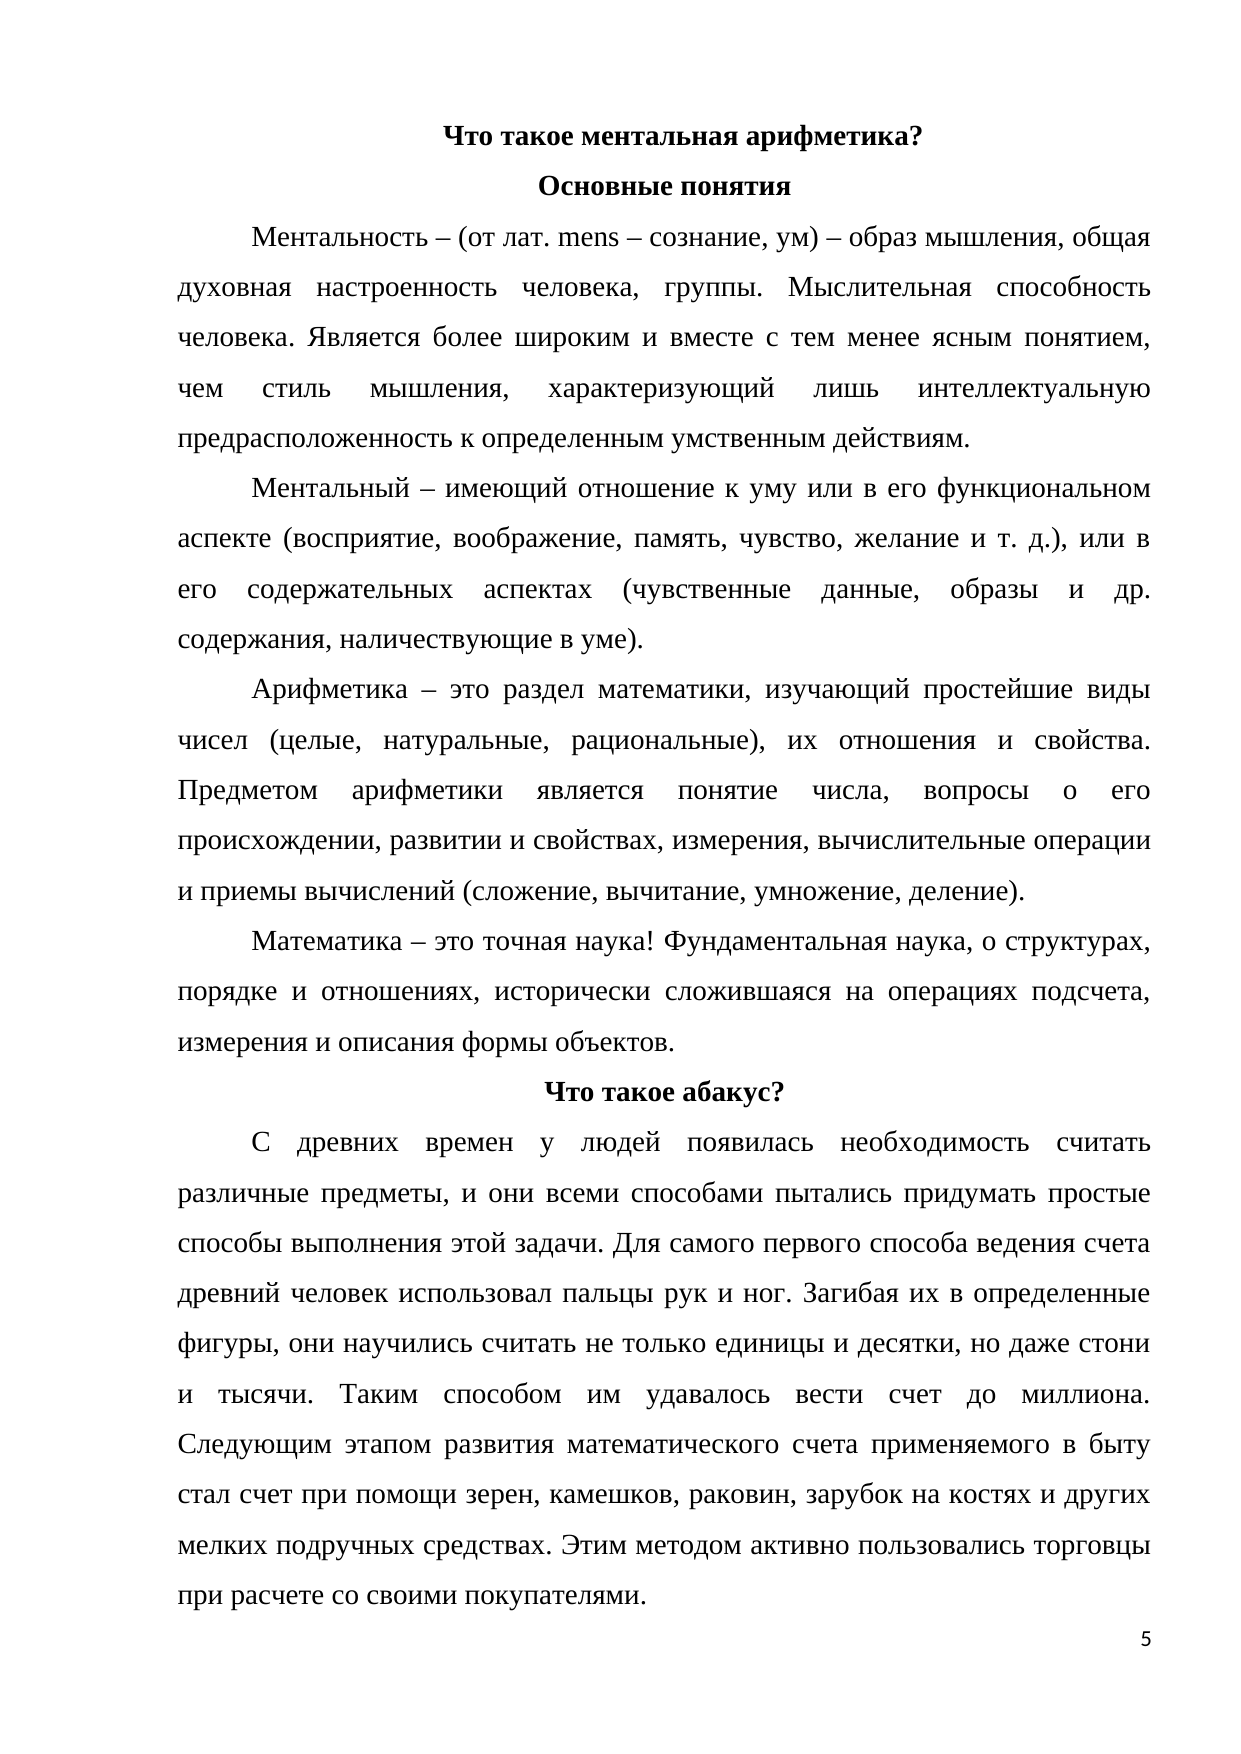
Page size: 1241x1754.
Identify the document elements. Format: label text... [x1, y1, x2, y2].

text Что такое абакус? [177, 1074, 1152, 1108]
text Математика – это точная наука! Фундаментальная наука, о структурах, порядке и отношениях, исторически сложившаяся на операциях подсчета, измерения и описания формы объектов. [177, 923, 1152, 1057]
text Арифметика – это раздел математики, изучающий простейшие виды чисел (целые, натуральные, рациональные), их отношения и свойства. Предметом арифметики является понятие числа, вопросы о его происхождении, развитии и свойствах, измерения, вычислительные операции и приемы вычислений (сложение, вычитание, умножение, деление). [177, 672, 1152, 906]
text Что такое ментальная арифметика? [215, 118, 1152, 152]
text Основные понятия [177, 168, 1152, 202]
text Ментальность – (от лат. mens – сознание, ум) – образ мышления, общая духовная настроенность человека, группы. Мыслительная способность человека. Является более широким и вместе с тем менее ясным понятием, чем стиль мышления, характеризующий лишь интеллектуальную предрасположенность к определенным умственным действиям. [177, 219, 1152, 453]
text Ментальный – имеющий отношение к уму или в его функциональном аспекте (восприятие, воображение, память, чувство, желание и т. д.), или в его содержательных аспектах (чувственные данные, образы и др. содержания, наличествующие в уме). [177, 470, 1152, 655]
text С древних времен у людей появилась необходимость считать различные предметы, и они всеми способами пытались придумать простые способы выполнения этой задачи. Для самого первого способа ведения счета древний человек использовал пальцы рук и ног. Загибая их в определенные фигуры, они научились считать не только единицы и десятки, но даже стони и тысячи. Таким способом им удавалось вести счет до миллиона. Следующим этапом развития математического счета применяемого в быту стал счет при помощи зерен, камешков, раковин, зарубок на костях и других мелких подручных средствах. Этим методом активно пользовались торговцы при расчете со своими покупателями. [177, 1124, 1152, 1611]
